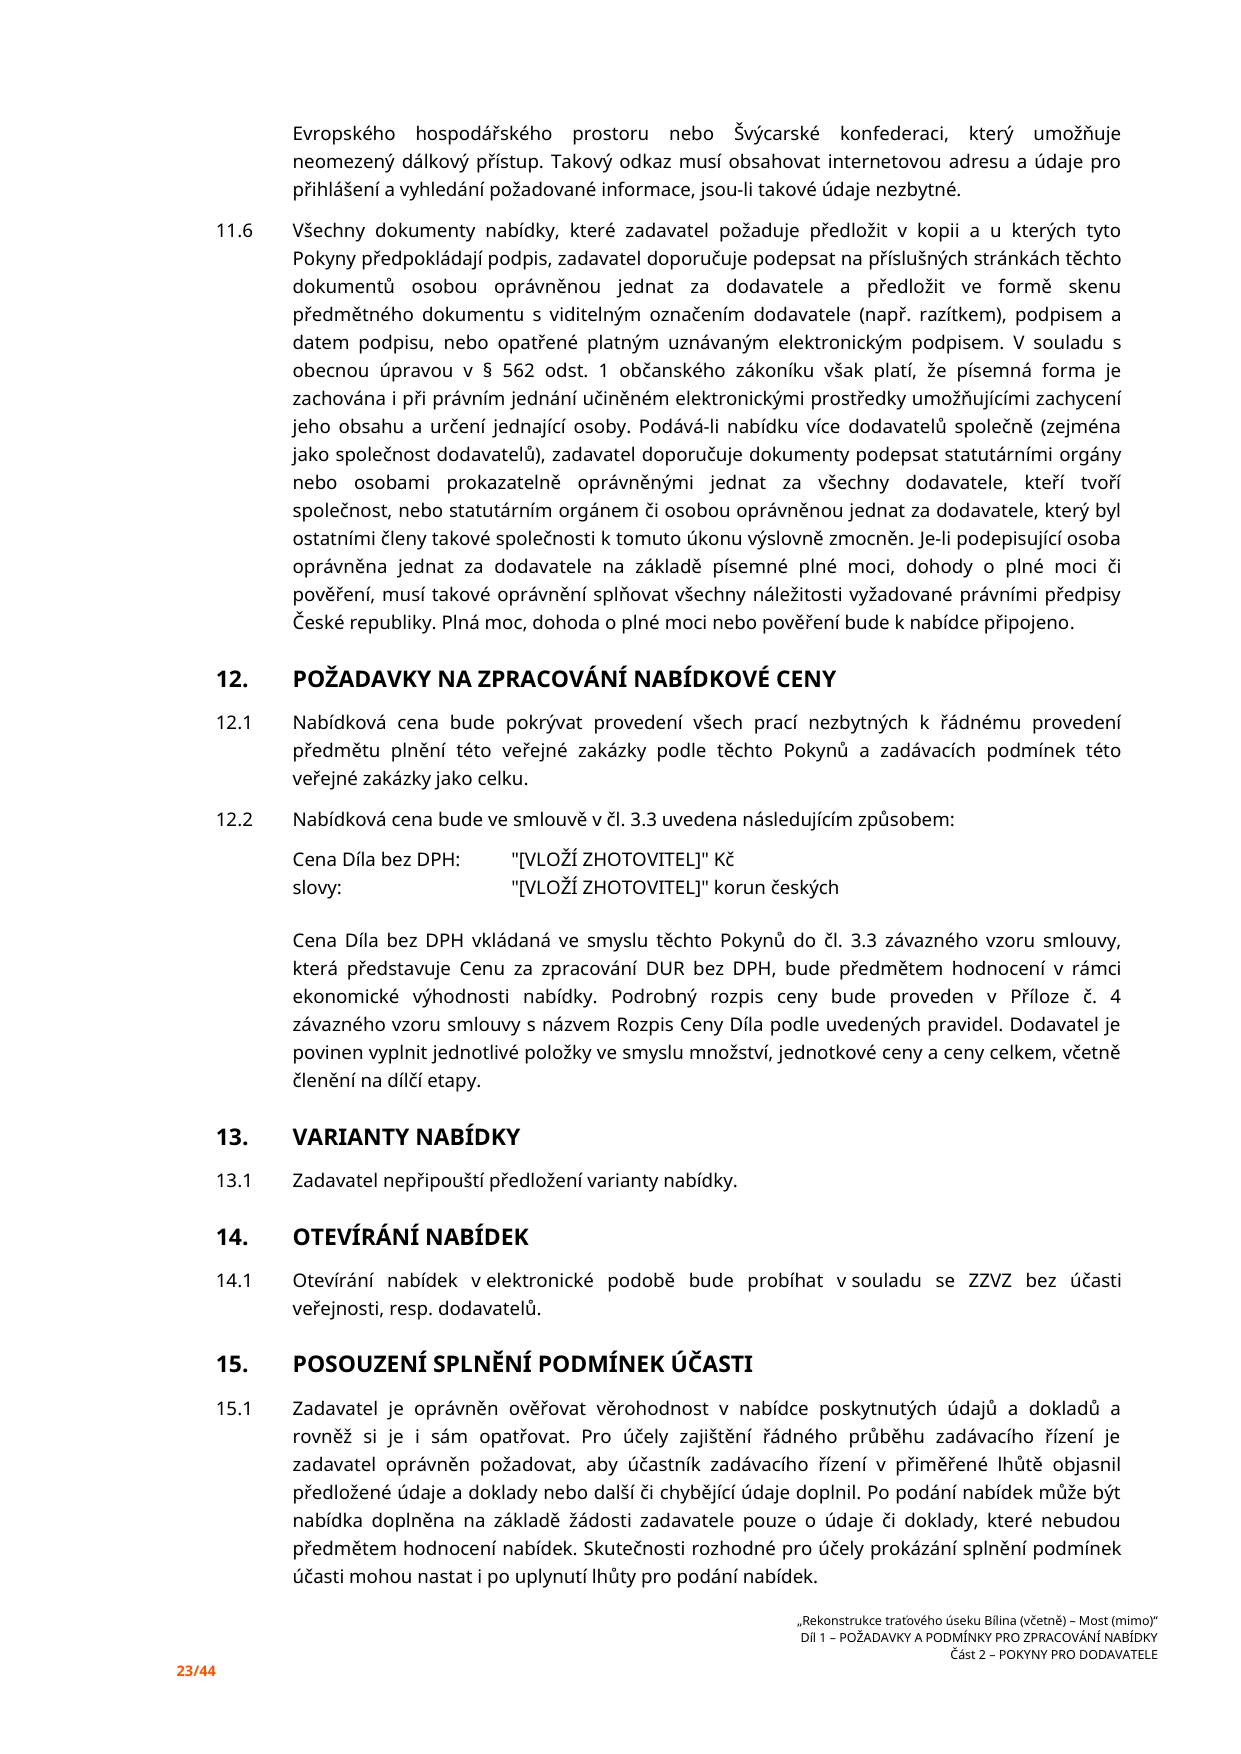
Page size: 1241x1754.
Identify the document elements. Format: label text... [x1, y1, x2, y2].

text Otevírání nabídek v elektronické podobě bude probíhat v souladu se ZZVZ bez účasti veřejnosti, resp. dodavatelů. [216, 1267, 1122, 1321]
text POSOUZENÍ SPLNĚNÍ PODMÍNEK ÚČASTI [216, 1348, 1122, 1380]
list slovy: "[VLOŽÍ ZHOTOVITEL]" korun českých [292, 874, 1122, 900]
text Nabídková cena bude ve smlouvě v čl. 3.3 uvedena následujícím způsobem: [216, 806, 1122, 831]
text OTEVÍRÁNÍ NABÍDEK [216, 1221, 1122, 1252]
list Cena Díla bez DPH: "[VLOŽÍ ZHOTOVITEL]" Kč [292, 846, 1122, 872]
text Nabídková cena bude pokrývat provedení všech prací nezbytných k řádnému provedení předmětu plnění této veřejné zakázky podle těchto Pokynů a zadávacích podmínek této veřejné zakázky jako celku. [216, 709, 1122, 791]
text Zadavatel nepřipouští předložení varianty nabídky. [216, 1167, 1122, 1193]
list Cena Díla bez DPH vkládaná ve smyslu těchto Pokynů do čl. 3.3 závazného vzoru smlouvy, která představuje Cenu za zpracování DUR bez DPH, bude předmětem hodnocení v rámci ekonomické výhodnosti nabídky. Podrobný rozpis ceny bude proveden v Příloze č. 4 závazného vzoru smlouvy s názvem Rozpis Ceny Díla podle uvedených pravidel. Dodavatel je povinen vyplnit jednotlivé položky ve smyslu množství, jednotkové ceny a ceny celkem, včetně členění na dílčí etapy. [292, 927, 1122, 1093]
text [216, 121, 1122, 202]
text POŽADAVKY NA ZPRACOVÁNÍ NABÍDKOVÉ CENY [216, 662, 1122, 694]
text Zadavatel je oprávněn ověřovat věrohodnost v nabídce poskytnutých údajů a dokladů a rovněž si je i sám opatřovat. Pro účely zajištění řádného průběhu zadávacího řízení je zadavatel oprávněn požadovat, aby účastník zadávacího řízení v přiměřené lhůtě objasnil předložené údaje a doklady nebo další či chybějící údaje doplnil. Po podání nabídek může být nabídka doplněna na základě žádosti zadavatele pouze o údaje či doklady, které nebudou předmětem hodnocení nabídek. Skutečnosti rozhodné pro účely prokázání splnění podmínek účasti mohou nastat i po uplynutí lhůty pro podání nabídek. [216, 1395, 1122, 1589]
text VARIANTY NABÍDKY [216, 1121, 1122, 1152]
text Všechny dokumenty nabídky, které zadavatel požaduje předložit v kopii a u kterých tyto Pokyny předpokládají podpis, zadavatel doporučuje podepsat na příslušných stránkách těchto dokumentů osobou oprávněnou jednat za dodavatele a předložit ve formě skenu předmětného dokumentu s viditelným označením dodavatele (např. razítkem), podpisem a datem podpisu, nebo opatřené platným uznávaným elektronickým podpisem. V souladu s obecnou úpravou v § 562 odst. 1 občanského zákoníku však platí, že písemná forma je zachována i při právním jednání učiněném elektronickými prostředky umožňujícími zachycení jeho obsahu a určení jednající osoby. Podává-li nabídku více dodavatelů společně (zejména jako společnost dodavatelů), zadavatel doporučuje dokumenty podepsat statutárními orgány nebo osobami prokazatelně oprávněnými jednat za všechny dodavatele, kteří tvoří společnost, nebo statutárním orgánem či osobou oprávněnou jednat za dodavatele, který byl ostatními členy takové společnosti k tomuto úkonu výslovně zmocněn. Je-li podepisující osoba oprávněna jednat za dodavatele na základě písemné plné moci, dohody o plné moci či pověření, musí takové oprávnění splňovat všechny náležitosti vyžadované právními předpisy České republiky. Plná moc, dohoda o plné moci nebo pověření bude k nabídce připojeno. [216, 217, 1122, 635]
